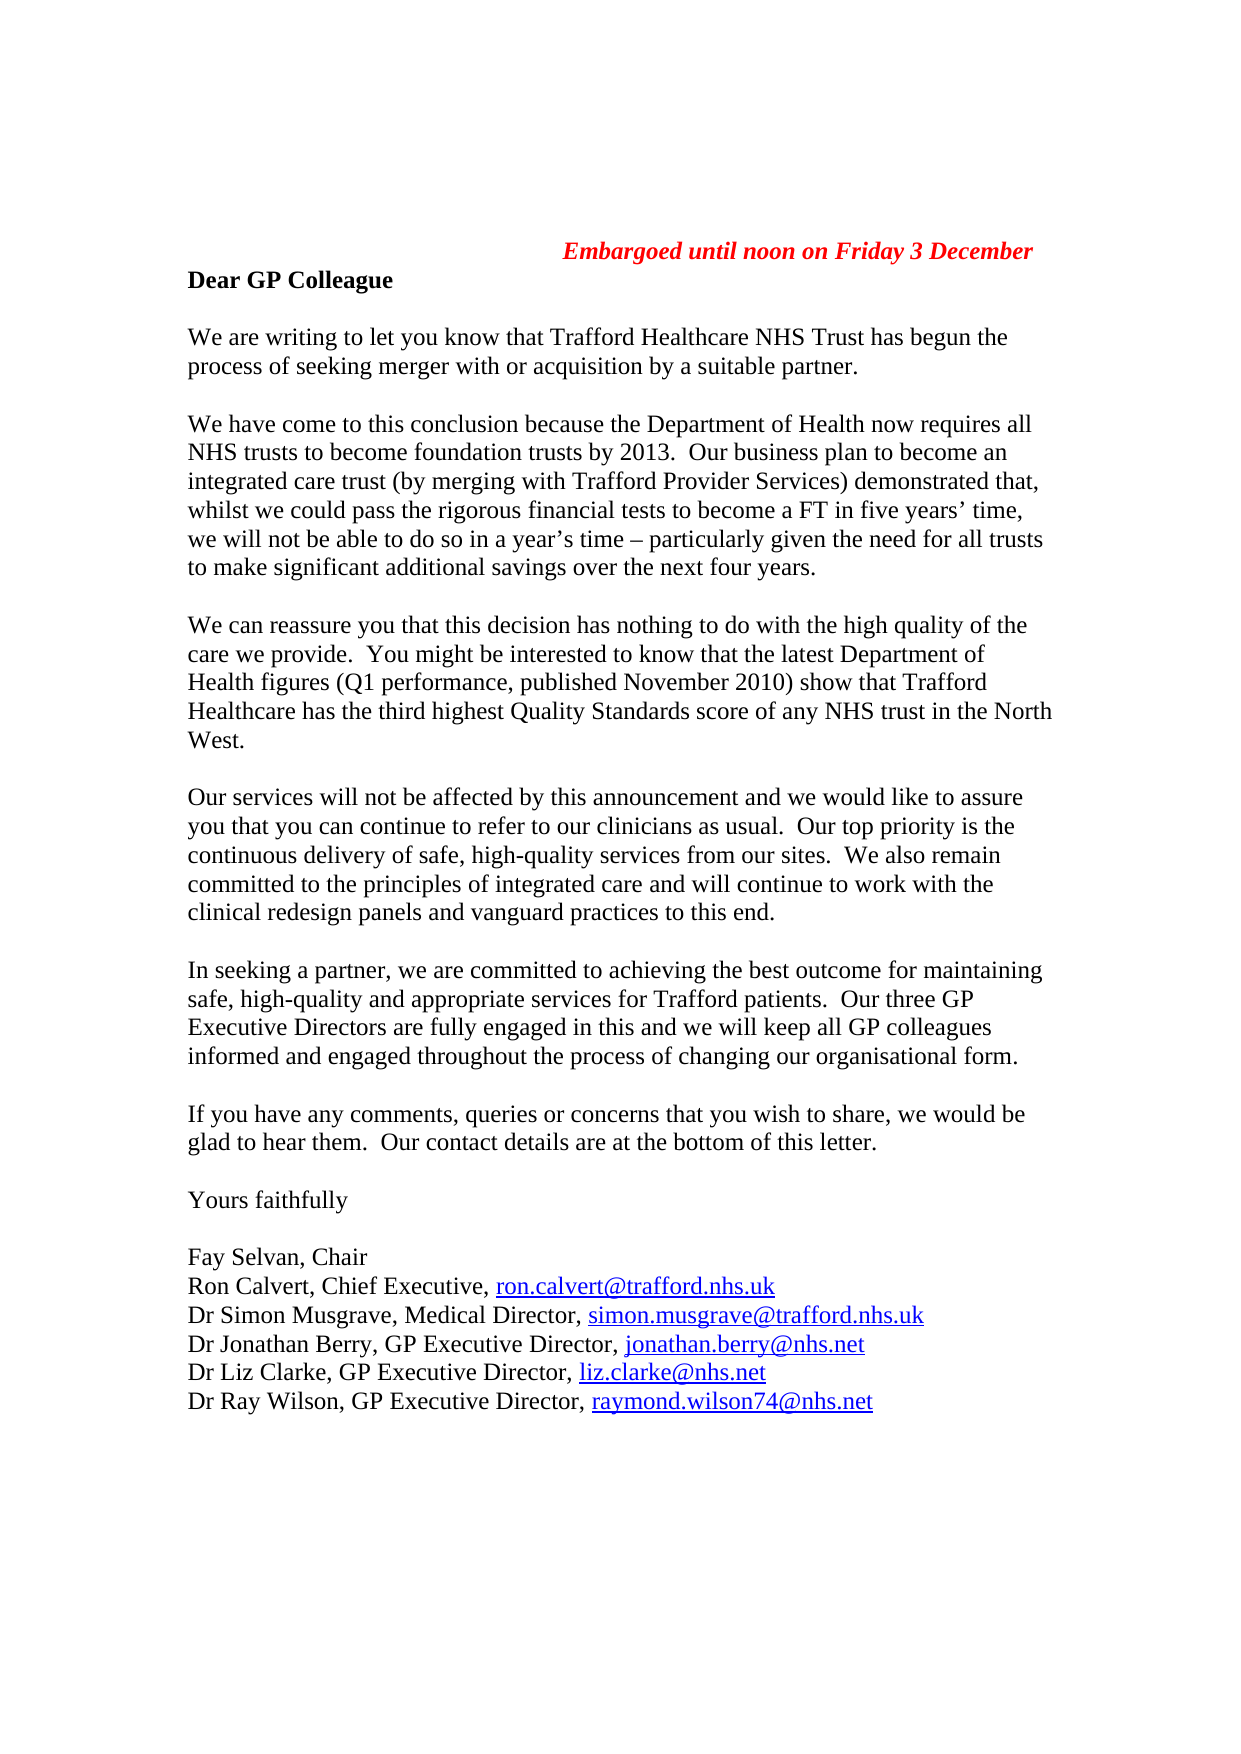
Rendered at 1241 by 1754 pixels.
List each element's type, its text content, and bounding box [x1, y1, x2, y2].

text Embargoed until noon on Friday 3 December [187, 236, 1053, 265]
text Our services will not be affected by this announcement and we would like to assure you that you can continue to refer to our clinicians as usual. Our top priority is the continuous delivery of safe, high-quality services from our sites. We also remain committed to the principles of integrated care and will continue to work with the clinical redesign panels and vanguard practices to this end. [187, 782, 1053, 926]
text If you have any comments, queries or concerns that you wish to share, we would be glad to hear them. Our contact details are at the bottom of this letter. [187, 1099, 1053, 1156]
text Dr Liz Clarke, GP Executive Director, liz.clarke@nhs.net [187, 1357, 1053, 1386]
text Fay Selvan, Chair [187, 1242, 1053, 1271]
text Dr Simon Musgrave, Medical Director, simon.musgrave@trafford.nhs.uk [187, 1300, 1053, 1329]
text In seeking a partner, we are committed to achieving the best outcome for maintaining safe, high-quality and appropriate services for Trafford patients. Our three GP Executive Directors are fully engaged in this and we will keep all GP colleagues informed and engaged throughout the process of changing our organisational form. [187, 955, 1053, 1070]
text Dr Jonathan Berry, GP Executive Director, jonathan.berry@nhs.net [187, 1329, 1053, 1357]
text Ron Calvert, Chief Executive, ron.calvert@trafford.nhs.uk [187, 1271, 1053, 1300]
text We can reassure you that this decision has nothing to do with the high quality of the care we provide. You might be interested to know that the latest Department of Health figures (Q1 performance, published November 2010) show that Trafford Healthcare has the third highest Quality Standards score of any NHS trust in the . [187, 610, 1053, 754]
text Dr Ray Wilson, GP Executive Director, raymond.wilson74@nhs.net [187, 1386, 1053, 1415]
text Dear GP Colleague [187, 265, 1053, 294]
text We have come to this conclusion because the Department of Health now requires all NHS trusts to become foundation trusts by 2013. Our business plan to become an integrated care trust (by merging with Trafford Provider Services) demonstrated that, whilst we could pass the rigorous financial tests to become a FT in five years’ time, we will not be able to do so in a year’s time – particularly given the need for all trusts to make significant additional savings over the next four years. [187, 409, 1053, 581]
text Yours faithfully [187, 1185, 1053, 1214]
text We are writing to let you know that Trafford Healthcare NHS Trust has begun the process of seeking merger with or acquisition by a suitable partner. [187, 322, 1053, 380]
